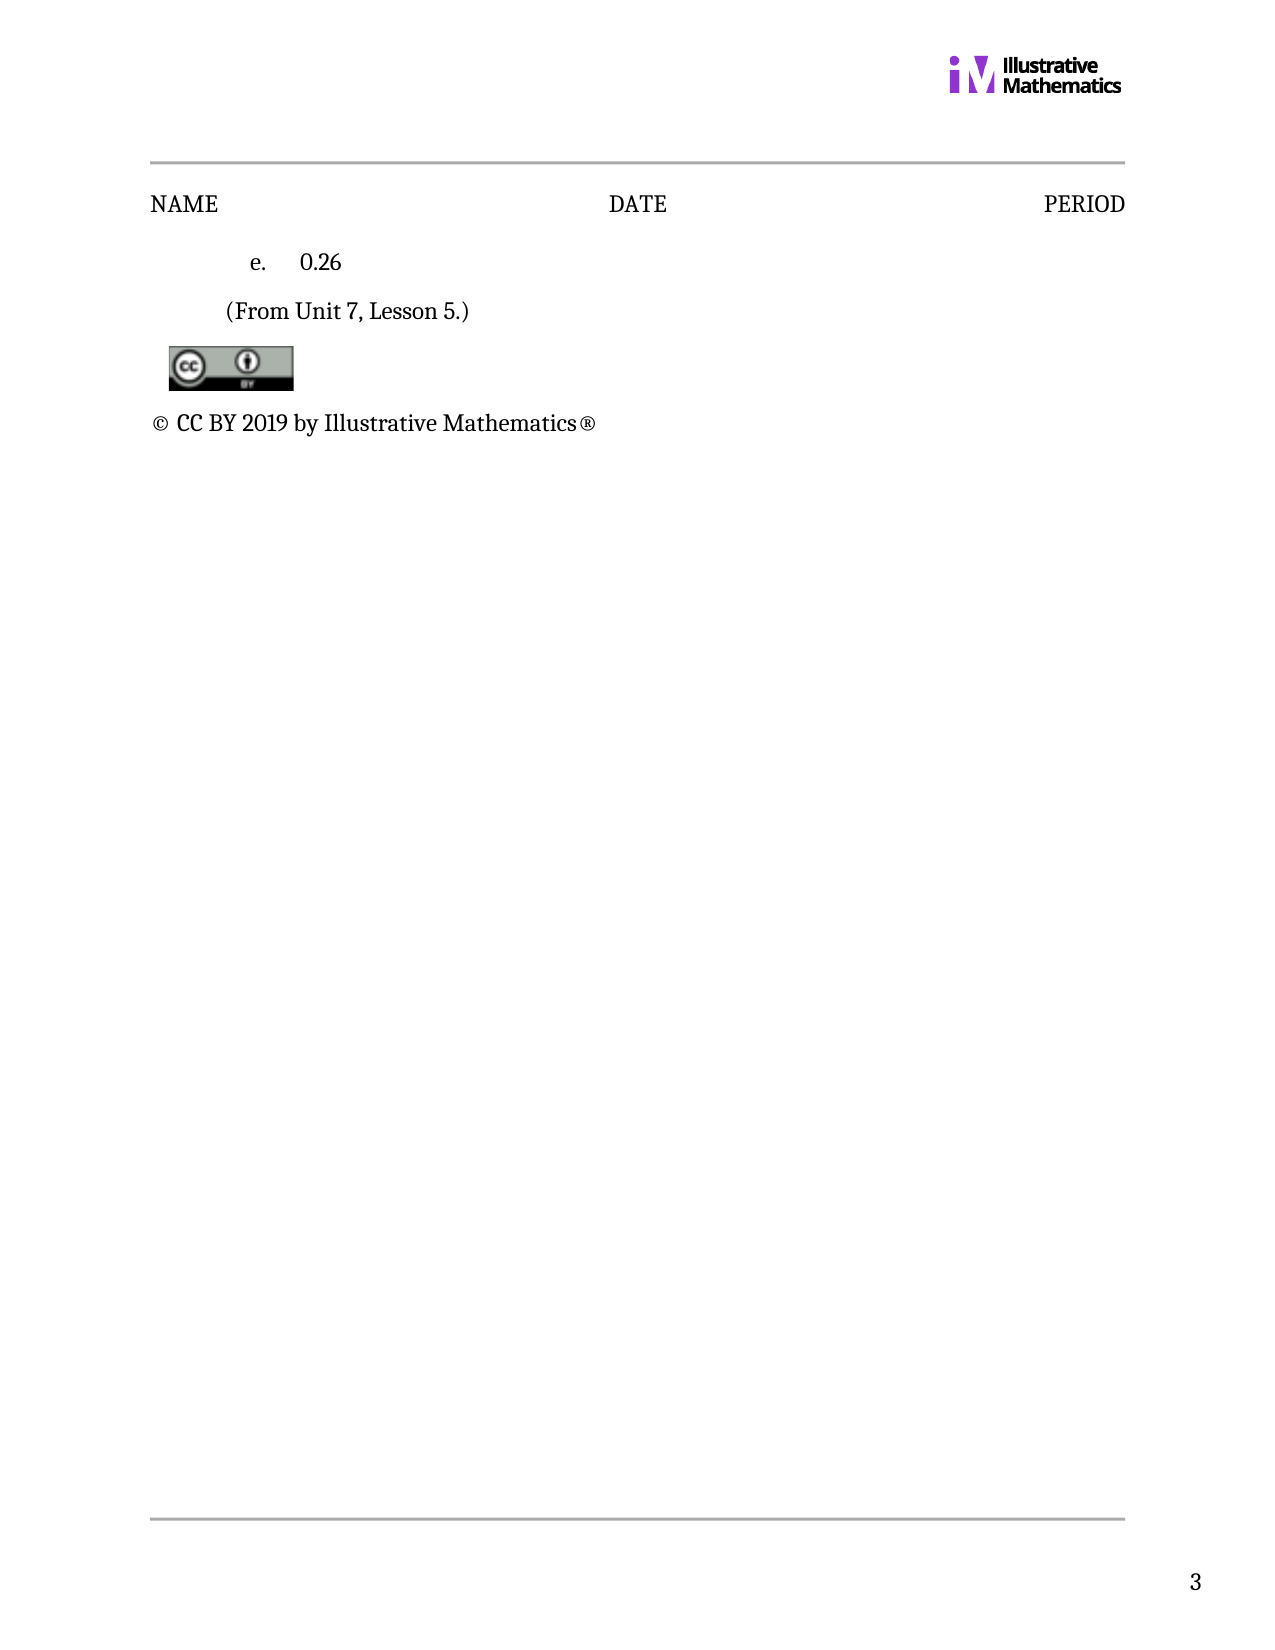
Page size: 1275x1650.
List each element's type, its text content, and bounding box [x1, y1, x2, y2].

text © CC BY 2019 by Illustrative Mathematics® [150, 409, 1125, 438]
list (From Unit 7, Lesson 5.) [175, 297, 1125, 326]
picture [168, 346, 294, 391]
list 0.26 [250, 247, 1125, 276]
picture [949, 55, 1121, 93]
